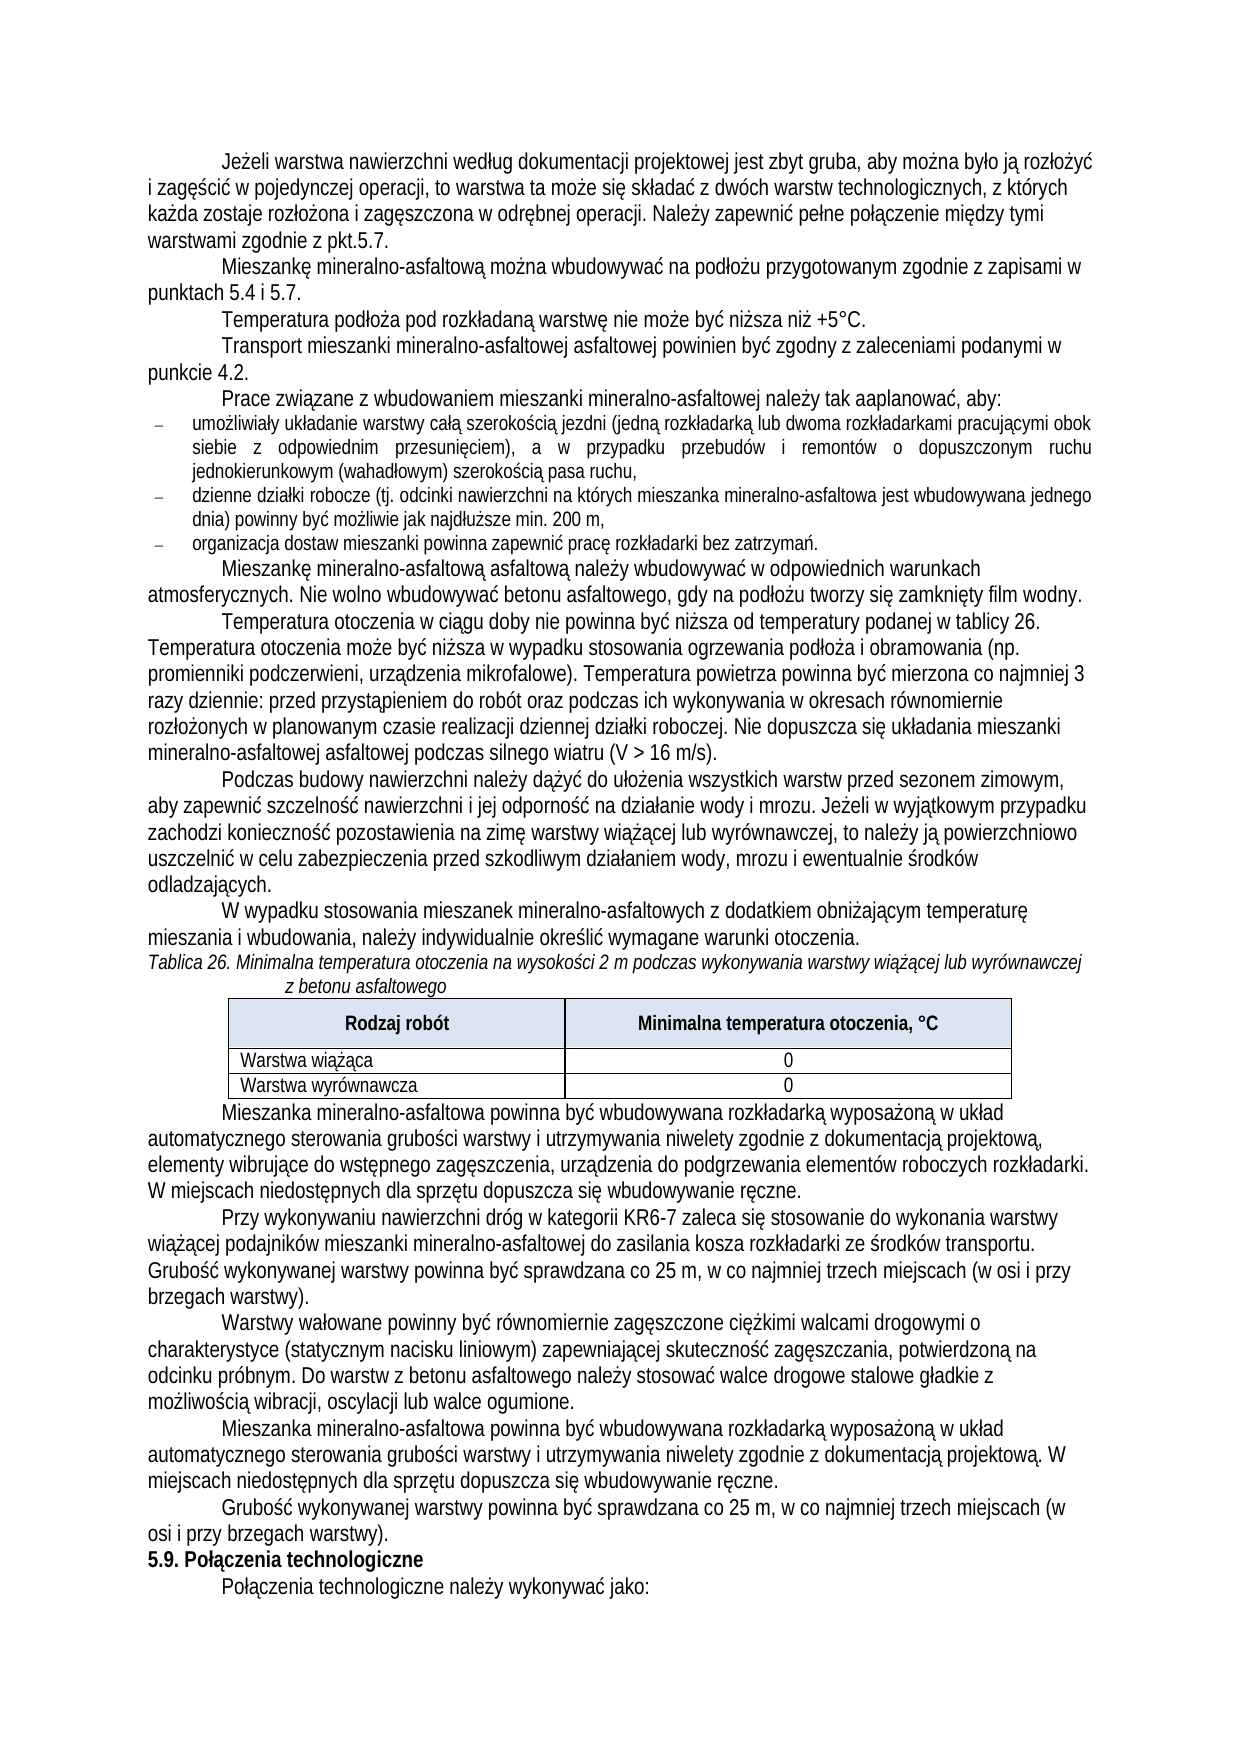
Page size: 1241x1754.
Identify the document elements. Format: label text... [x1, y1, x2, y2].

text Temperatura otoczenia w ciągu doby nie powinna być niższa od temperatury podanej w tablicy 26. Temperatura otoczenia może być niższa w wypadku stosowania ogrzewania podłoża i obramowania (np. promienniki podczerwieni, urządzenia mikrofalowe). Temperatura powietrza powinna być mierzona co najmniej 3 razy dziennie: przed przystąpieniem do robót oraz podczas ich wykonywania w okresach równomiernie rozłożonych w planowanym czasie realizacji dziennej działki roboczej. Nie dopuszcza się układania mieszanki mineralno-asfaltowej asfaltowej podczas silnego wiatru (V > 16 m/s). [148, 608, 1093, 766]
text Prace związane z wbudowaniem mieszanki mineralno-asfaltowej należy tak aaplanować, aby: [148, 385, 1093, 411]
text Grubość wykonywanej warstwy powinna być sprawdzana co , w co najmniej trzech miejscach (w osi i przy brzegach warstwy). [148, 1257, 1093, 1309]
table_header Minimalna temperatura otoczenia, °C [566, 999, 1011, 1047]
list organizacja dostaw mieszanki powinna zapewnić pracę rozkładarki bez zatrzymań. [154, 531, 1093, 555]
text Temperatura podłoża pod rozkładaną warstwę nie może być niższa niż +5°C. [148, 306, 1093, 332]
text Warstwy wałowane powinny być równomiernie zagęszczone ciężkimi walcami drogowymi o charakterystyce (statycznym nacisku liniowym) zapewniającej skuteczność zagęszczania, potwierdzoną na odcinku próbnym. Do warstw z betonu asfaltowego należy stosować walce drogowe stalowe gładkie z możliwością wibracji, oscylacji lub walce ogumione. [148, 1309, 1093, 1415]
table_cell 0 [566, 1074, 1011, 1097]
list dzienne działki robocze (tj. odcinki nawierzchni na których mieszanka mineralno-asfaltowa jest wbudowywana jednego dnia) powinny być możliwie jak najdłuższe min. 200 m, [154, 483, 1093, 531]
text Mieszanka mineralno-asfaltowa powinna być wbudowywana rozkładarką wyposażoną w układ automatycznego sterowania grubości warstwy i utrzymywania niwelety zgodnie z dokumentacją projektową. W miejscach niedostępnych dla sprzętu dopuszcza się wbudowywanie ręczne. [148, 1415, 1093, 1494]
subtitle 5.9. Połączenia technologiczne [148, 1546, 1093, 1573]
text Mieszankę mineralno-asfaltową asfaltową należy wbudowywać w odpowiednich warunkach atmosferycznych. Nie wolno wbudowywać betonu asfaltowego, gdy na podłożu tworzy się zamknięty film wodny. [148, 555, 1093, 608]
text Podczas budowy nawierzchni należy dążyć do ułożenia wszystkich warstw przed sezonem zimowym, aby zapewnić szczelność nawierzchni i jej odporność na działanie wody i mrozu. Jeżeli w wyjątkowym przypadku zachodzi konieczność pozostawienia na zimę warstwy wiążącej lub wyrównawczej, to należy ją powierzchniowo uszczelnić w celu zabezpieczenia przed szkodliwym działaniem wody, mrozu i ewentualnie środków odladzających. [148, 766, 1093, 897]
text Tablica 26. Minimalna temperatura otoczenia na wysokości 2 m podczas wykonywania warstwy wiążącej lub wyrównawczej z betonu asfaltowego [148, 950, 1093, 998]
text Mieszanka mineralno-asfaltowa powinna być wbudowywana rozkładarką wyposażoną w układ automatycznego sterowania grubości warstwy i utrzymywania niwelety zgodnie z dokumentacją projektową, elementy wibrujące do wstępnego zagęszczenia, urządzenia do podgrzewania elementów roboczych rozkładarki. W miejscach niedostępnych dla sprzętu dopuszcza się wbudowywanie ręczne. [148, 1098, 1093, 1204]
text Połączenia technologiczne należy wykonywać jako: [148, 1573, 1093, 1599]
table_cell Warstwa wyrównawcza [229, 1074, 564, 1097]
text Grubość wykonywanej warstwy powinna być sprawdzana co , w co najmniej trzech miejscach (w osi i przy brzegach warstwy). [148, 1494, 1093, 1546]
table_header Rodzaj robót [229, 999, 564, 1047]
text Mieszankę mineralno-asfaltową można wbudowywać na podłożu przygotowanym zgodnie z zapisami w punktach 5.4 i 5.7. [148, 253, 1093, 306]
text Transport mieszanki mineralno-asfaltowej asfaltowej powinien być zgodny z zaleceniami podanymi w punkcie 4.2. [148, 332, 1093, 385]
text Jeżeli warstwa nawierzchni według dokumentacji projektowej jest zbyt gruba, aby można było ją rozłożyć i zagęścić w pojedynczej operacji, to warstwa ta może się składać z dwóch warstw technologicznych, z których każda zostaje rozłożona i zagęszczona w odrębnej operacji. Należy zapewnić pełne połączenie między tymi warstwami zgodnie z pkt.5.7. [148, 148, 1093, 253]
text Przy wykonywaniu nawierzchni dróg w kategorii KR6-7 zaleca się stosowanie do wykonania warstwy wiążącej podajników mieszanki mineralno-asfaltowej do zasilania kosza rozkładarki ze środków transportu. [148, 1204, 1093, 1257]
table_cell Warstwa wiążąca [229, 1049, 564, 1072]
table_cell 0 [566, 1049, 1011, 1072]
text W wypadku stosowania mieszanek mineralno-asfaltowych z dodatkiem obniżającym temperaturę mieszania i wbudowania, należy indywidualnie określić wymagane warunki otoczenia. [148, 897, 1093, 950]
list umożliwiały układanie warstwy całą szerokością jezdni (jedną rozkładarką lub dwoma rozkładarkami pracującymi obok siebie z odpowiednim przesunięciem), a w przypadku przebudów i remontów o dopuszczonym ruchu jednokierunkowym (wahadłowym) szerokością pasa ruchu, [154, 411, 1093, 483]
